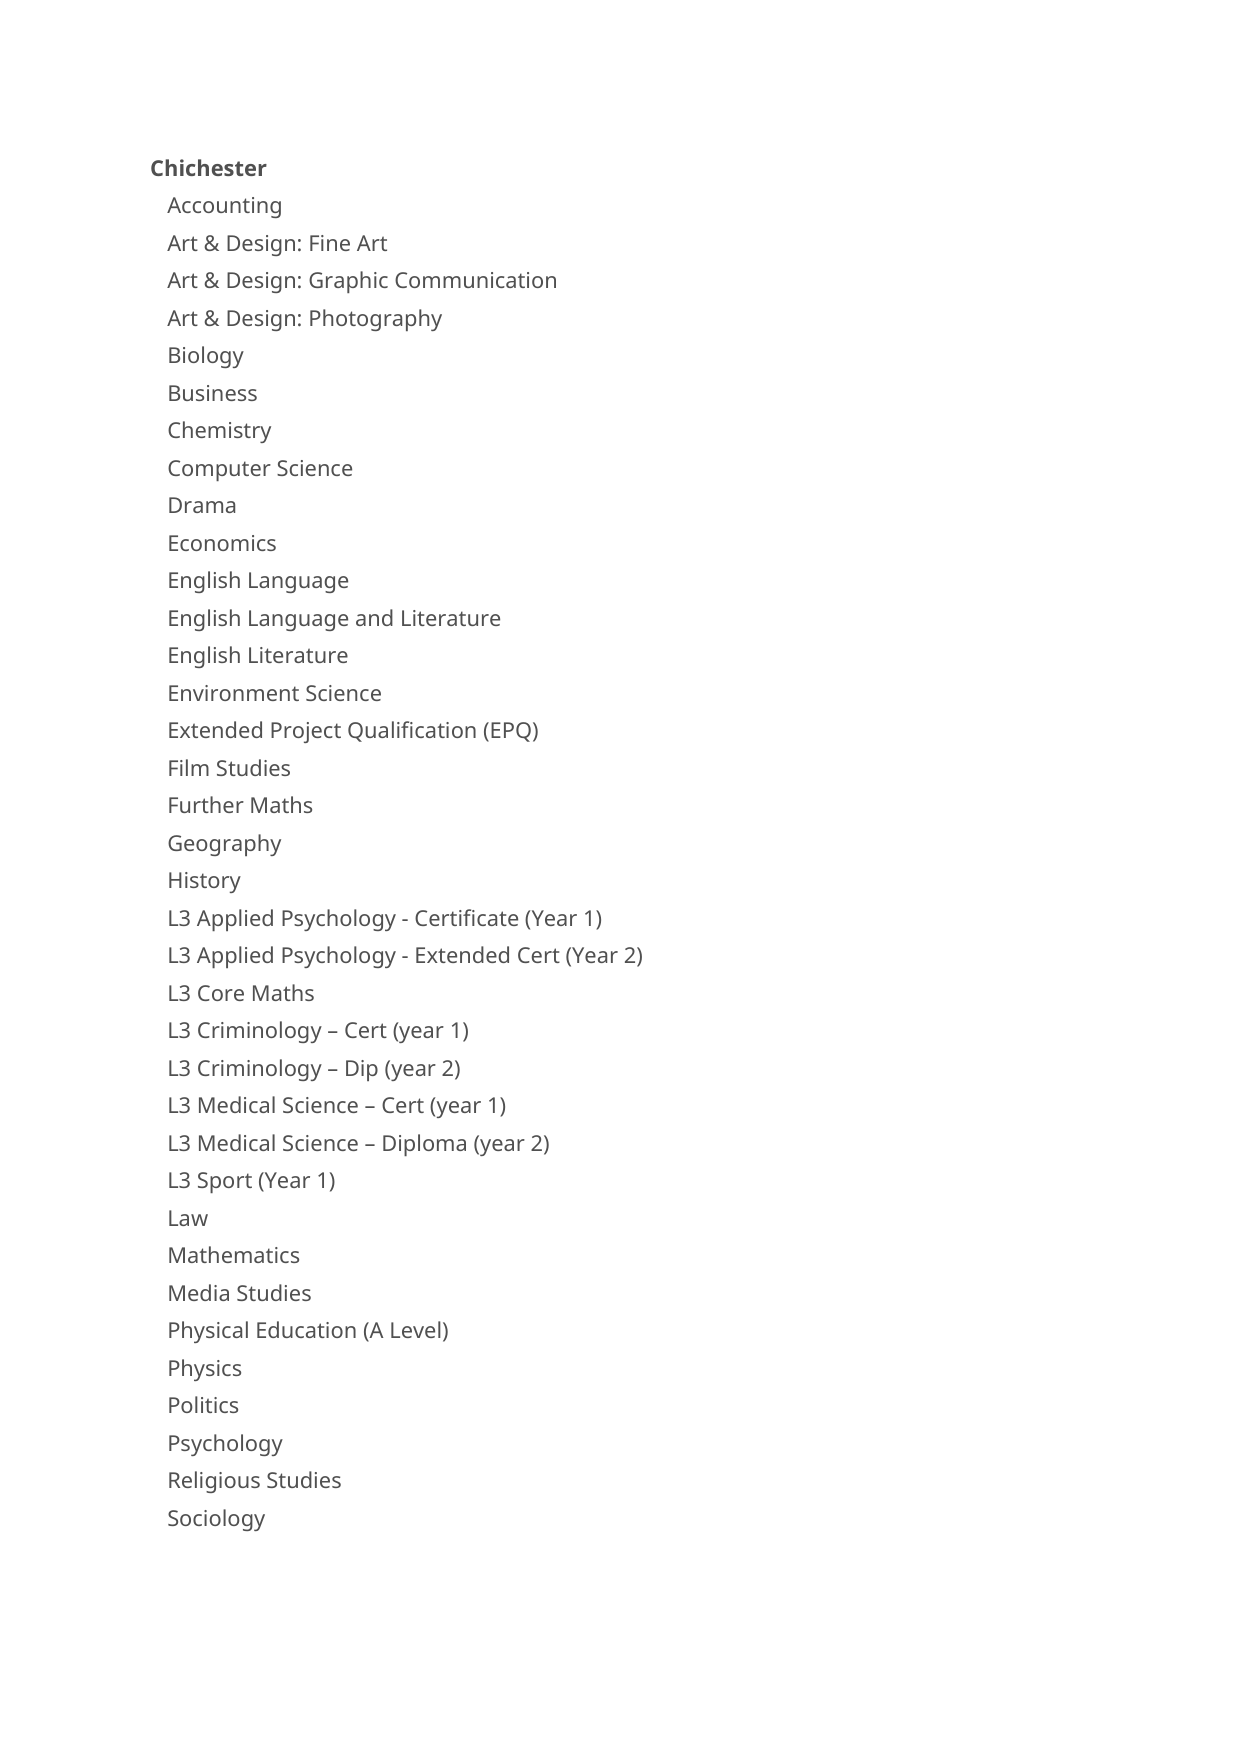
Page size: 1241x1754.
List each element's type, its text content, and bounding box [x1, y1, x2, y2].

text Art & Design: Graphic Communication [150, 262, 1043, 295]
text L3 Sport (Year 1) [150, 1162, 1043, 1195]
text Religious Studies [150, 1462, 1043, 1495]
text Law [150, 1200, 1043, 1233]
text Further Maths [150, 787, 1043, 820]
text Environment Science [150, 675, 1043, 708]
text Psychology [150, 1425, 1043, 1458]
text Drama [150, 487, 1043, 520]
text English Language and Literature [150, 600, 1043, 633]
text Chemistry [150, 412, 1043, 445]
text Media Studies [150, 1275, 1043, 1308]
text Extended Project Qualification (EPQ) [150, 712, 1043, 745]
text Computer Science [150, 450, 1043, 483]
text Mathematics [150, 1237, 1043, 1270]
text L3 Applied Psychology - Certificate (Year 1) [150, 900, 1043, 933]
text Chichester [150, 150, 1043, 183]
text English Literature [150, 637, 1043, 670]
text Accounting [150, 187, 1043, 220]
text Sociology [150, 1500, 1043, 1533]
text Economics [150, 525, 1043, 558]
text History [150, 862, 1043, 895]
text Business [150, 375, 1043, 408]
text Politics [150, 1387, 1043, 1420]
text Physical Education (A Level) [150, 1312, 1043, 1345]
text Art & Design: Photography [150, 300, 1043, 333]
text Biology [150, 337, 1043, 370]
text English Language [150, 562, 1043, 595]
text L3 Core Maths [150, 975, 1043, 1008]
text L3 Medical Science – Diploma (year 2) [150, 1125, 1043, 1158]
text L3 Medical Science – Cert (year 1) [150, 1087, 1043, 1120]
text Art & Design: Fine Art [150, 225, 1043, 258]
text Physics [150, 1350, 1043, 1383]
text L3 Applied Psychology - Extended Cert (Year 2) [150, 937, 1043, 970]
text Geography [150, 825, 1043, 858]
text Film Studies [150, 750, 1043, 783]
text L3 Criminology – Dip (year 2) [150, 1050, 1043, 1083]
text L3 Criminology – Cert (year 1) [150, 1012, 1043, 1045]
